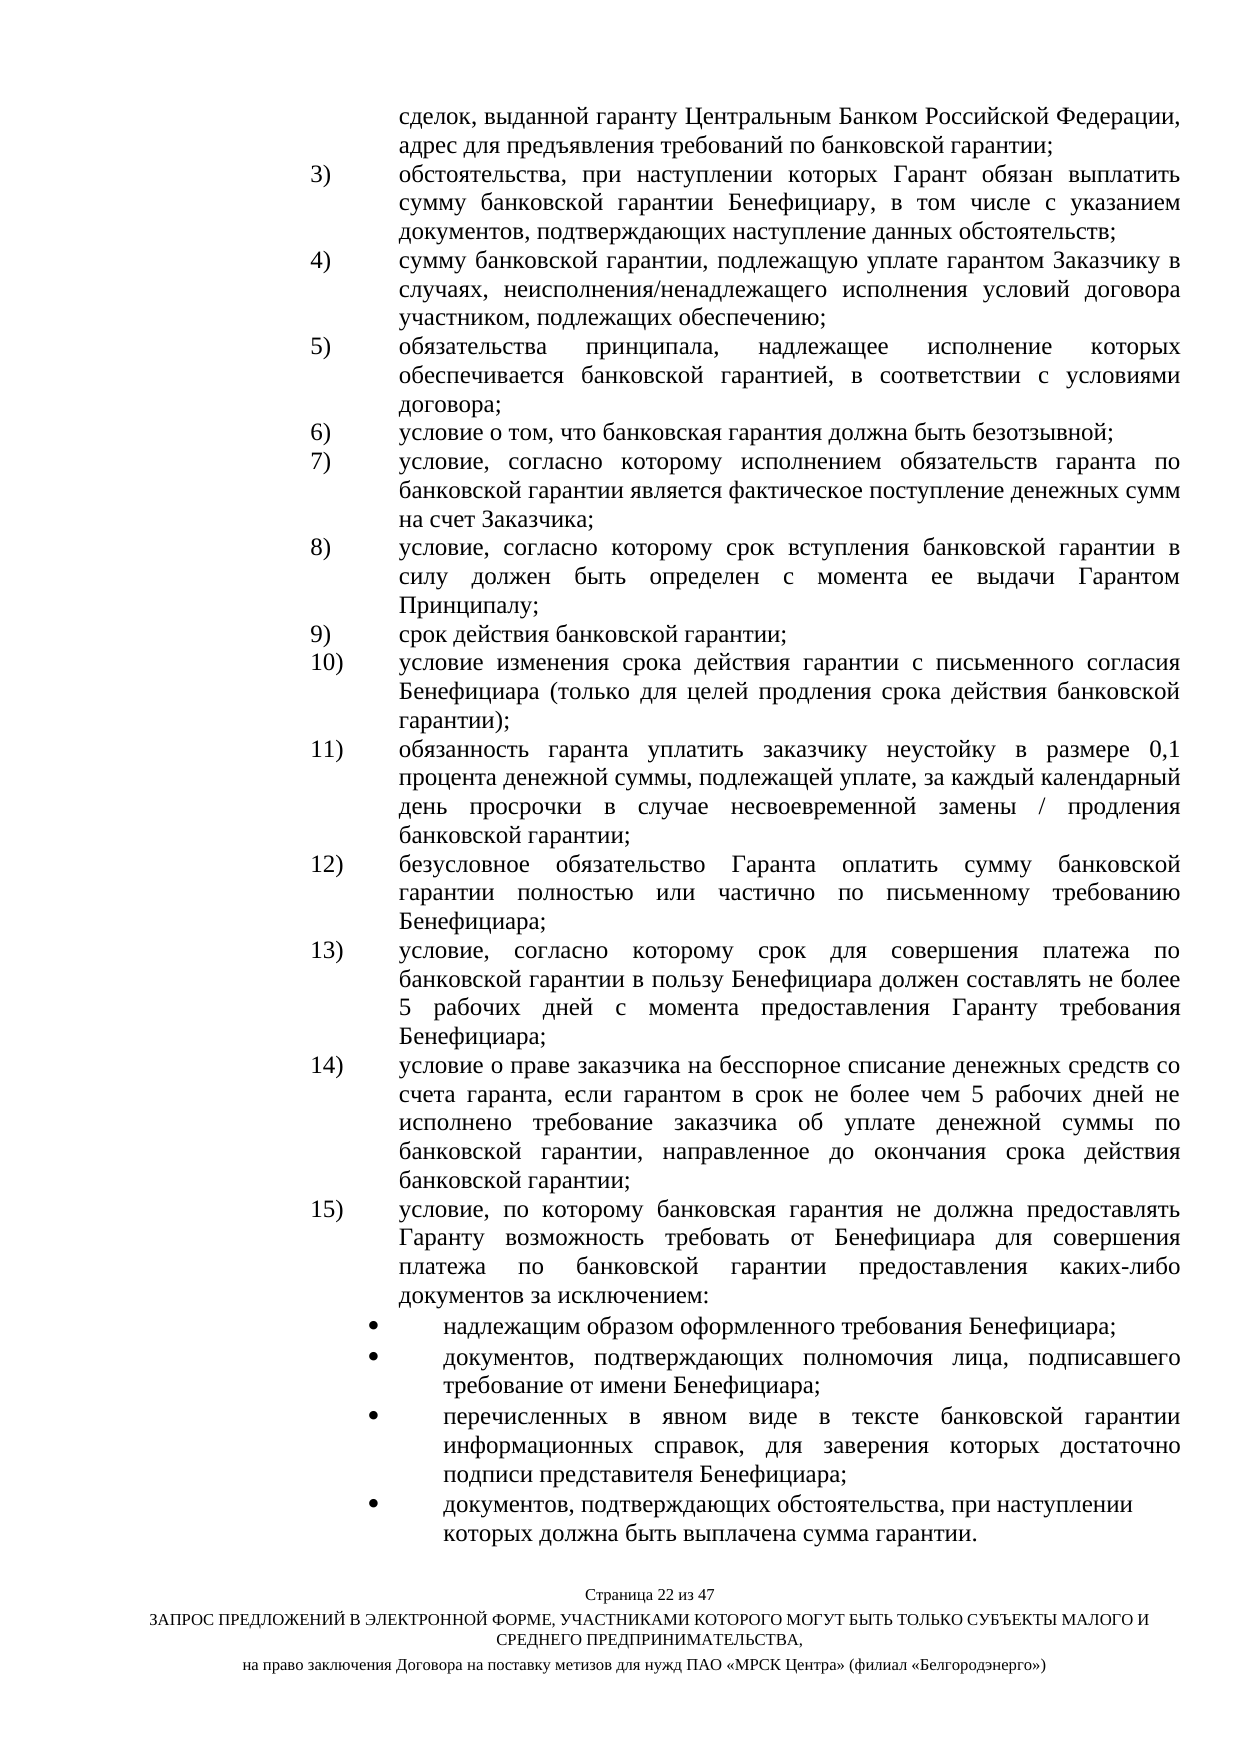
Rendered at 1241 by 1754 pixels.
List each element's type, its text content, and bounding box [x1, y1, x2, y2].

list условие, по которому банковская гарантия не должна предоставлять Гаранту возможность требовать от Бенефициара для совершения платежа по банковской гарантии предоставления каких-либо документов за исключением: [310, 1194, 1181, 1309]
list перечисленных в явном виде в тексте банковской гарантии информационных справок, для заверения которых достаточно подписи представителя Бенефициара; [369, 1401, 1181, 1487]
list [310, 101, 1181, 159]
list условие о том, что банковская гарантия должна быть безотзывной; [310, 417, 1181, 446]
list условие, согласно которому срок вступления банковской гарантии в силу должен быть определен с момента ее выдачи Гарантом Принципалу; [310, 532, 1181, 619]
list срок действия банковской гарантии; [310, 619, 1181, 647]
list безусловное обязательство Гаранта оплатить сумму банковской гарантии полностью или частично по письменному требованию Бенефициара; [310, 849, 1181, 935]
list обстоятельства, при наступлении которых Гарант обязан выплатить сумму банковской гарантии Бенефициару, в том числе с указанием документов, подтверждающих наступление данных обстоятельств; [310, 159, 1181, 245]
list условие, согласно которому срок для совершения платежа по банковской гарантии в пользу Бенефициара должен составлять не более 5 рабочих дней с момента предоставления Гаранту требования Бенефициара; [310, 935, 1181, 1050]
list условие о праве заказчика на бесспорное списание денежных средств со счета гаранта, если гарантом в срок не более чем 5 рабочих дней не исполнено требование заказчика об уплате денежной суммы по банковской гарантии, направленное до окончания срока действия банковской гарантии; [310, 1050, 1181, 1194]
list документов, подтверждающих полномочия лица, подписавшего требование от имени Бенефициара; [369, 1342, 1181, 1399]
list обязанность гаранта уплатить заказчику неустойку в размере 0,1 процента денежной суммы, подлежащей уплате, за каждый календарный день просрочки в случае несвоевременной замены / продления банковской гарантии; [310, 734, 1181, 849]
list обязательства принципала, надлежащее исполнение которых обеспечивается банковской гарантией, в соответствии с условиями договора; [310, 331, 1181, 417]
list документов, подтверждающих обстоятельства, при наступлении которых должна быть выплачена сумма гарантии. [369, 1489, 1181, 1547]
list условие изменения срока действия гарантии с письменного согласия Бенефициара (только для целей продления срока действия банковской гарантии); [310, 647, 1181, 734]
list условие, согласно которому исполнением обязательств гаранта по банковской гарантии является фактическое поступление денежных сумм на счет Заказчика; [310, 446, 1181, 532]
list надлежащим образом оформленного требования Бенефициара; [369, 1311, 1181, 1339]
list сумму банковской гарантии, подлежащую уплате гарантом Заказчику в случаях, неисполнения/ненадлежащего исполнения условий договора участником, подлежащих обеспечению; [310, 245, 1181, 331]
